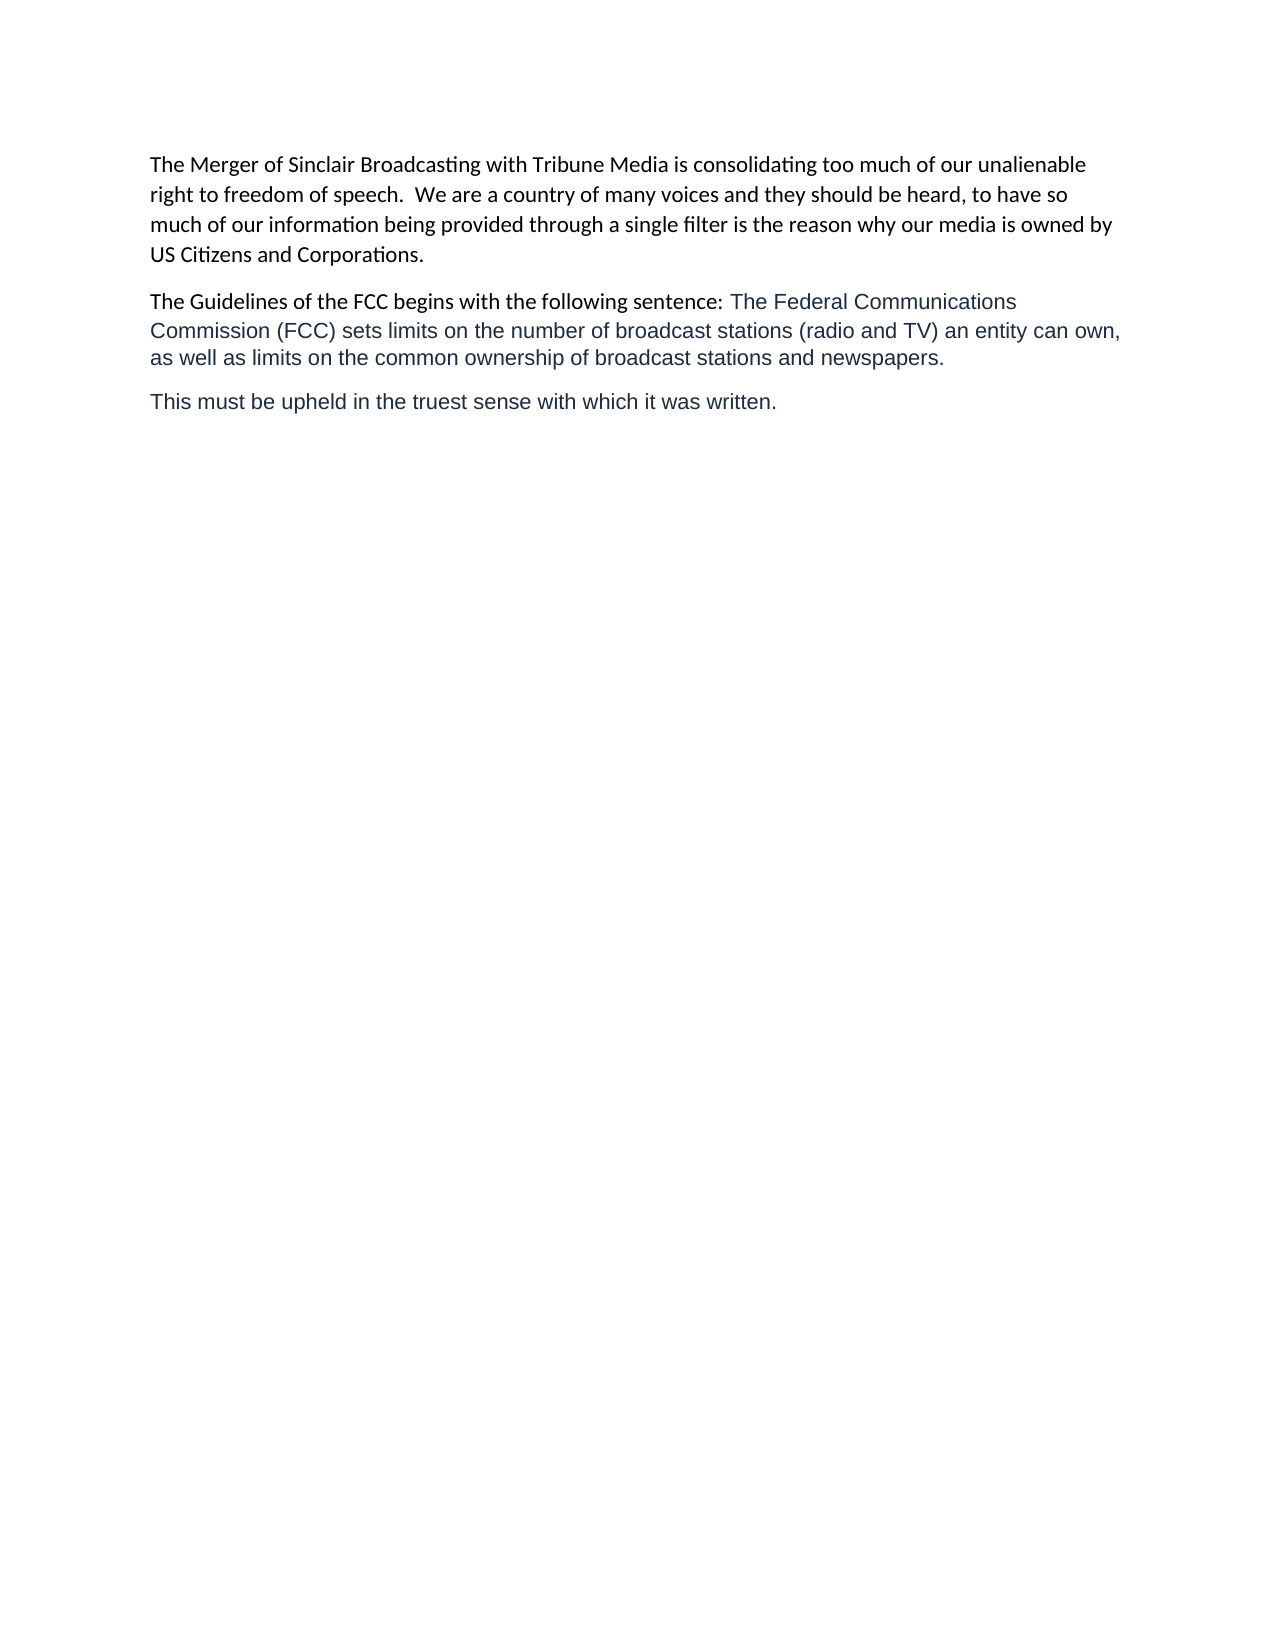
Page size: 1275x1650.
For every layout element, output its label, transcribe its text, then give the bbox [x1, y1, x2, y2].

text The Guidelines of the FCC begins with the following sentence: The Federal Communications Commission (FCC) sets limits on the number of broadcast stations (radio and TV) an entity can own, as well as limits on the common ownership of broadcast stations and newspapers. [150, 287, 1125, 370]
text The Merger of Sinclair Broadcasting with Tribune Media is consolidating too much of our unalienable right to freedom of speech. We are a country of many voices and they should be heard, to have so much of our information being provided through a single filter is the reason why our media is owned by US Citizens and Corporations. [150, 150, 1125, 269]
text This must be upheld in the truest sense with which it was written. [150, 388, 1125, 414]
